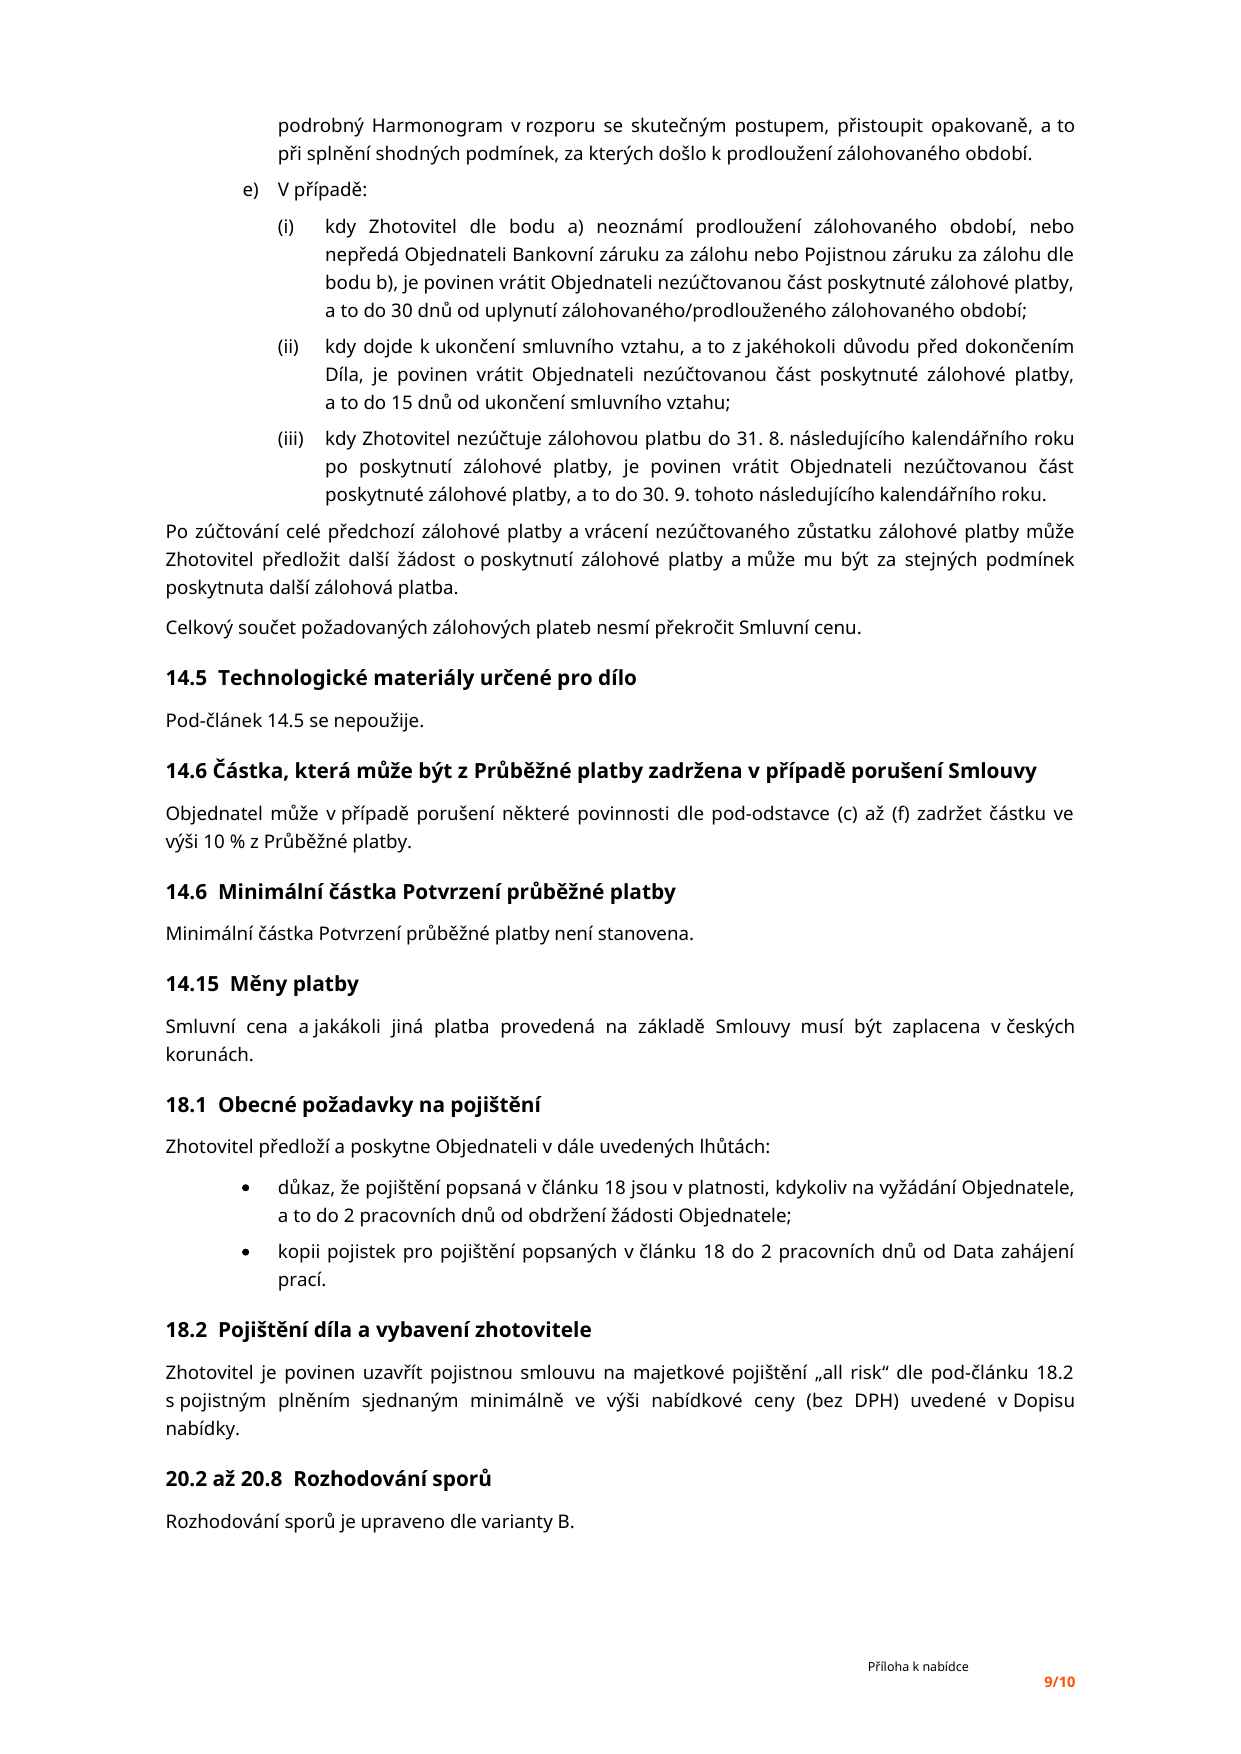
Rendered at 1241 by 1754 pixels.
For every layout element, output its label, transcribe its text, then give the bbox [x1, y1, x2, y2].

text Zhotovitel předloží a poskytne Objednateli v dále uvedených lhůtách: [165, 1134, 1075, 1159]
text Zhotovitel je povinen uzavřít pojistnou smlouvu na majetkové pojištění „all risk“ dle pod-článku 18.2 s pojistným plněním sjednaným minimálně ve výši nabídkové ceny (bez DPH) uvedené v Dopisu nabídky. [165, 1359, 1075, 1441]
text důkaz, že pojištění popsaná v článku 18 jsou v platnosti, kdykoliv na vyžádání Objednatele, a to do 2 pracovních dnů od obdržení žádosti Objednatele; [242, 1174, 1075, 1228]
text Celkový součet požadovaných zálohových plateb nesmí překročit Smluvní cenu. [165, 615, 1075, 640]
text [242, 112, 1075, 166]
text Rozhodování sporů je upraveno dle varianty B. [165, 1508, 1075, 1533]
text Minimální částka Potvrzení průběžné platby není stanovena. [165, 921, 1075, 946]
text V případě: [242, 177, 1075, 202]
text 14.6 Minimální částka Potvrzení průběžné platby [165, 877, 1075, 905]
text kopii pojistek pro pojištění popsaných v článku 18 do 2 pracovních dnů od Data zahájení prací. [242, 1239, 1075, 1292]
text 14.15 Měny platby [165, 969, 1075, 998]
text Objednatel může v případě porušení některé povinnosti dle pod-odstavce (c) až (f) zadržet částku ve výši 10 % z Průběžné platby. [165, 800, 1075, 853]
text kdy Zhotovitel nezúčtuje zálohovou platbu do 31. 8. následujícího kalendářního roku po poskytnutí zálohové platby, je povinen vrátit Objednateli nezúčtovanou část poskytnuté zálohové platby, a to do 30. 9. tohoto následujícího kalendářního roku. [278, 426, 1075, 507]
text 14.6 Částka, která může být z Průběžné platby zadržena v případě porušení Smlouvy [165, 756, 1075, 784]
text 18.2 Pojištění díla a vybavení zhotovitele [165, 1316, 1075, 1344]
text Smluvní cena a jakákoli jiná platba provedená na základě Smlouvy musí být zaplacena v českých korunách. [165, 1013, 1075, 1067]
text 20.2 až 20.8 Rozhodování sporů [165, 1464, 1075, 1493]
text kdy Zhotovitel dle bodu a) neoznámí prodloužení zálohovaného období, nebo nepředá Objednateli Bankovní záruku za zálohu nebo Pojistnou záruku za zálohu dle bodu b), je povinen vrátit Objednateli nezúčtovanou část poskytnuté zálohové platby, a to do 30 dnů od uplynutí zálohovaného/prodlouženého zálohovaného období; [278, 213, 1075, 322]
text 14.5 Technologické materiály určené pro dílo [165, 663, 1075, 692]
text Pod-článek 14.5 se nepoužije. [165, 707, 1075, 733]
text Po zúčtování celé předchozí zálohové platby a vrácení nezúčtovaného zůstatku zálohové platby může Zhotovitel předložit další žádost o poskytnutí zálohové platby a může mu být za stejných podmínek poskytnuta další zálohová platba. [165, 518, 1075, 600]
text 18.1 Obecné požadavky na pojištění [165, 1090, 1075, 1118]
text kdy dojde k ukončení smluvního vztahu, a to z jakéhokoli důvodu před dokončením Díla, je povinen vrátit Objednateli nezúčtovanou část poskytnuté zálohové platby, a to do 15 dnů od ukončení smluvního vztahu; [278, 333, 1075, 415]
